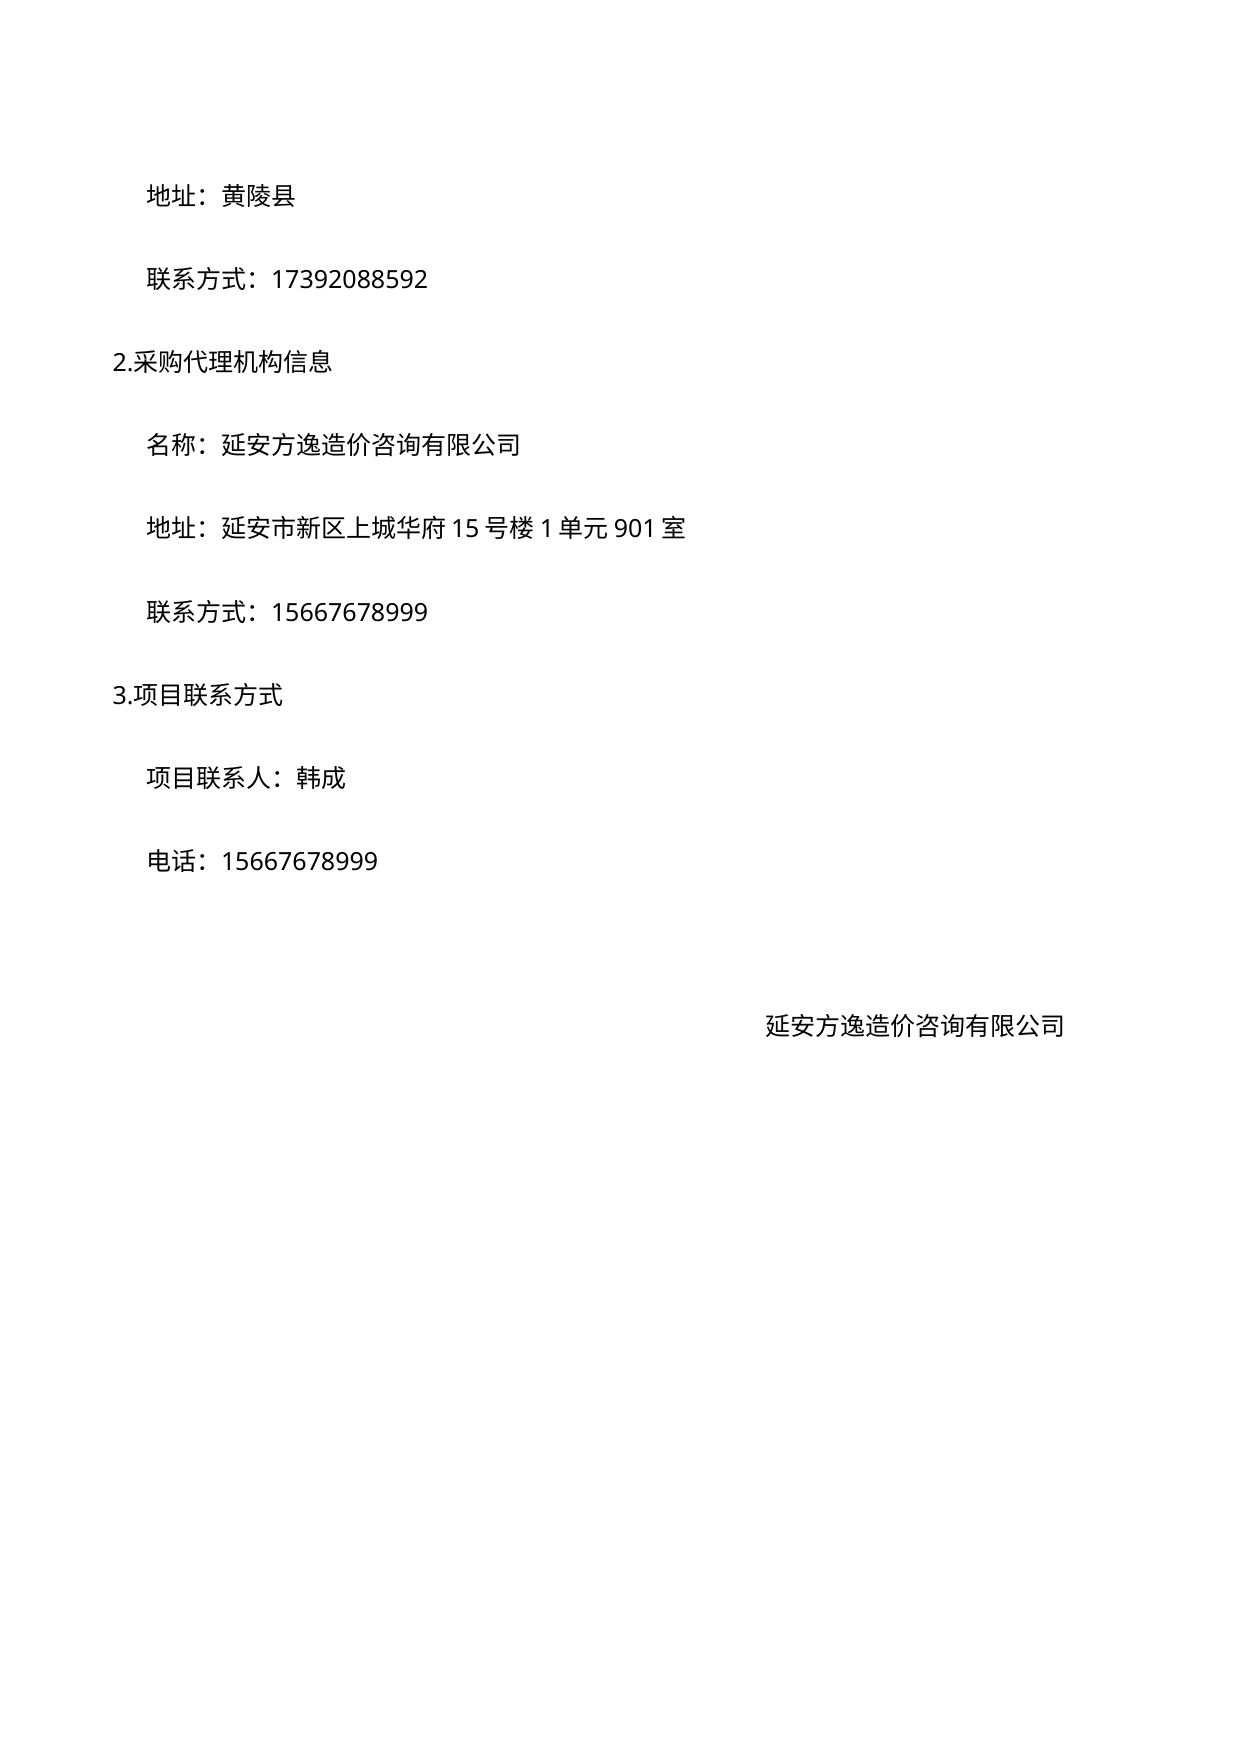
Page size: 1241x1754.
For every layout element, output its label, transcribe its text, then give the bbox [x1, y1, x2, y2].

text 联系方式：17392088592 [112, 245, 1128, 310]
text 项目联系人：韩成 [112, 744, 1128, 809]
text 名称：延安方逸造价咨询有限公司 [112, 411, 1128, 476]
subtitle 2.采购代理机构信息 [112, 328, 1128, 393]
text 联系方式：15667678999 [112, 578, 1128, 643]
text 电话：15667678999 [112, 827, 1128, 892]
text 地址：延安市新区上城华府15号楼1单元901室 [112, 494, 1128, 559]
text 延安方逸造价咨询有限公司 [112, 992, 1128, 1057]
subtitle 3.项目联系方式 [112, 661, 1128, 726]
text 地址：黄陵县 [112, 162, 1128, 227]
